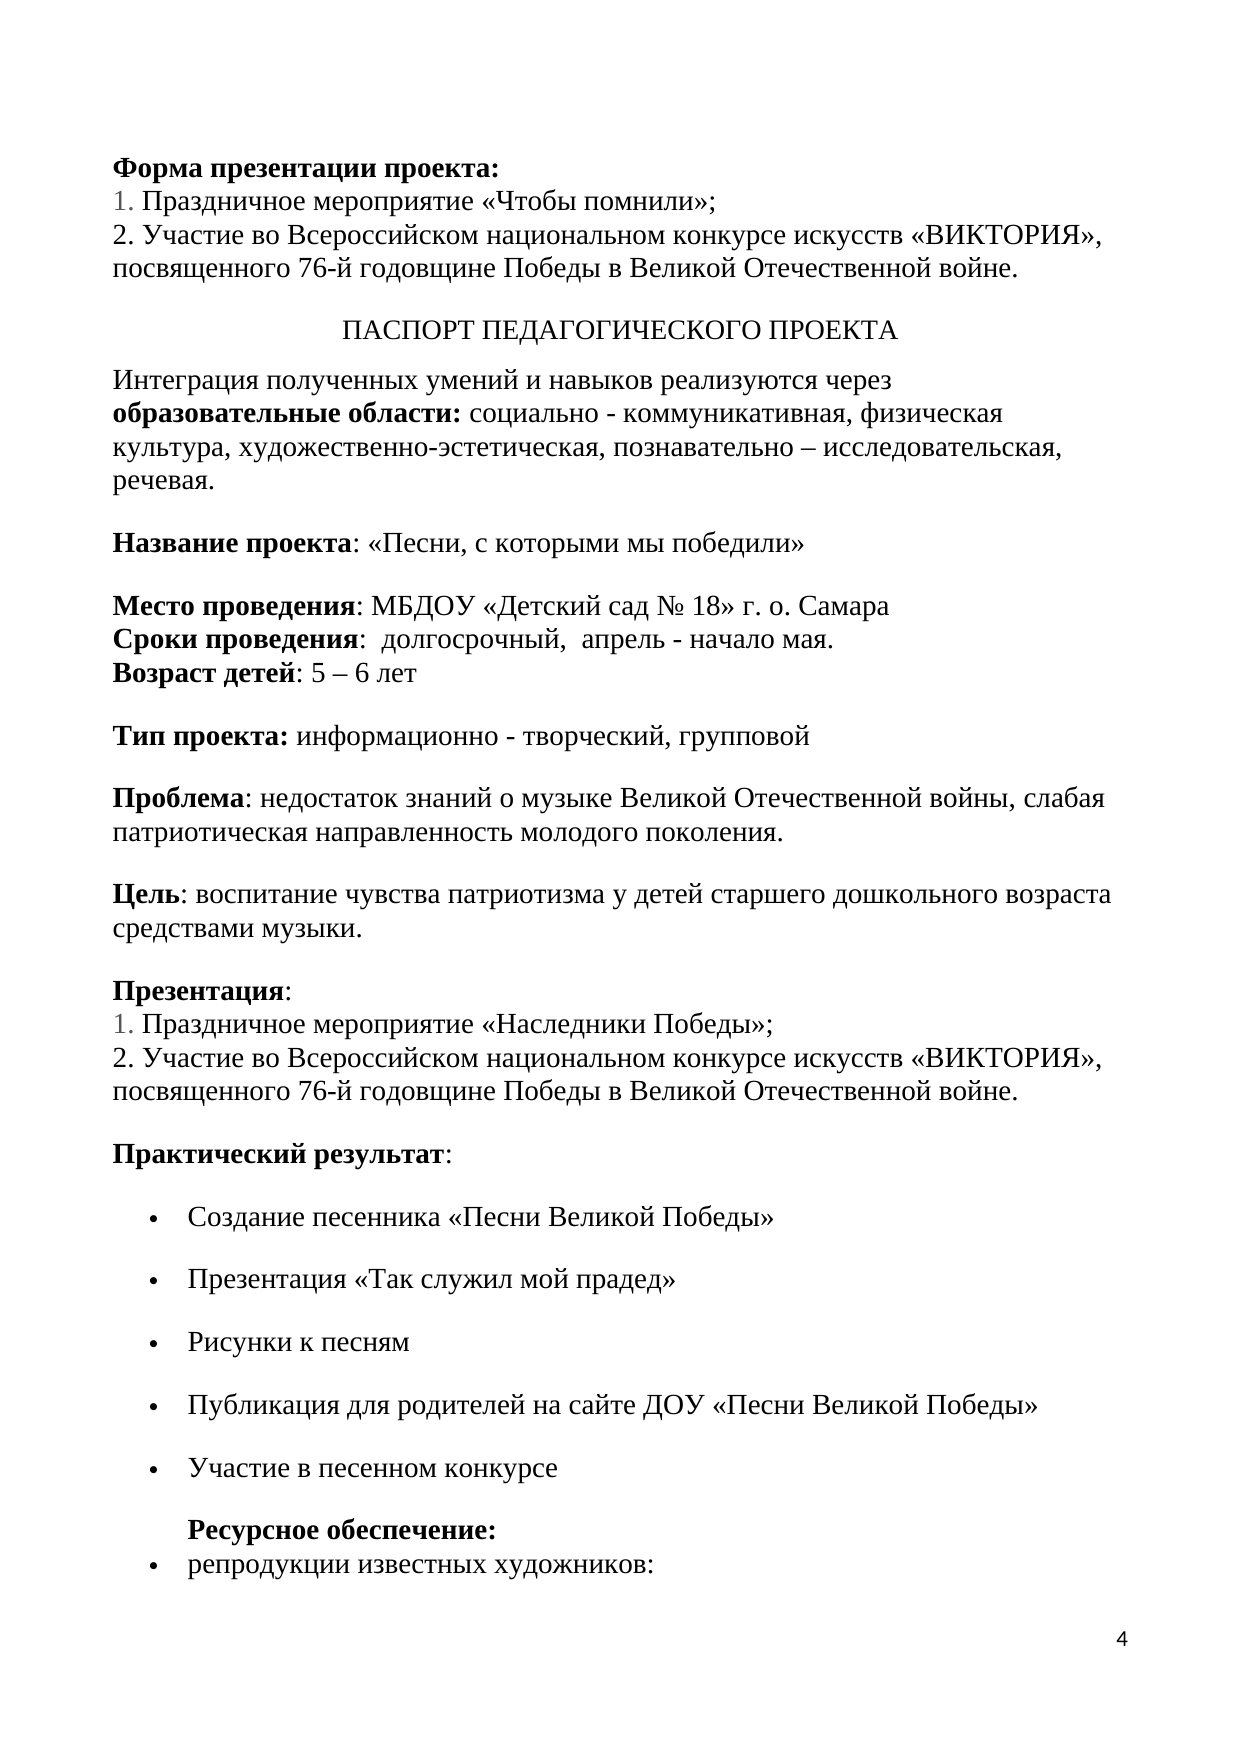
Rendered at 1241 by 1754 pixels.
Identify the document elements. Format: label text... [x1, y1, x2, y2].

list Публикация для родителей на сайте ДОУ «Песни Великой Победы» [150, 1467, 1128, 1500]
text Презентация: 1. Праздничное мероприятие «Наследники Победы»; 2. Участие во Всероссийском национальном конкурсе искусств «ВИКТОРИЯ», посвященного 76-й годовщине Победы в Великой Отечественной войне. [112, 1052, 1128, 1187]
text Тип проекта: информационно - творческий, групповой [112, 797, 1128, 831]
text Сроки проведения: долгосрочный, апрель - начало мая. [112, 701, 1128, 734]
text Проблема: недостаток знаний о музыке Великой Отечественной войны, слабая патриотическая направленность молодого поколения. [112, 860, 1128, 927]
text Возраст детей: 5 – 6 лет [112, 734, 1128, 768]
list Создание песенника «Песни Великой Победы» [150, 1278, 1128, 1312]
text Название проекта: «Песни, с которыми мы победили» [112, 605, 1128, 638]
text Интеграция полученных умений и навыков реализуются через образовательные области: социально - коммуникативная, физическая культура, художественно-эстетическая, познавательно – исследовательская, речевая. [112, 441, 1128, 576]
text ПАСПОРТ ПЕДАГОГИЧЕСКОГО ПРОЕКТА [112, 393, 1128, 425]
list Участие в песенном конкурсе [150, 1529, 1128, 1563]
text Практический результат: [112, 1216, 1128, 1249]
text Форма презентации проекта: 1. Праздничное мероприятие «Чтобы помнили»; 2. Участие во Всероссийском национальном конкурсе искусств «ВИКТОРИЯ», посвященного 76-й годовщине Победы в Великой Отечественной войне. [112, 229, 1128, 364]
text Место проведения: МБДОУ «Детский сад № 18» г. о. Самара [112, 667, 1128, 701]
list Презентация «Так служил мой прадед» [150, 1341, 1128, 1375]
text Цель: воспитание чувства патриотизма у детей старшего дошкольного возраста средствами музыки. [112, 956, 1128, 1023]
list Рисунки к песням [150, 1404, 1128, 1437]
